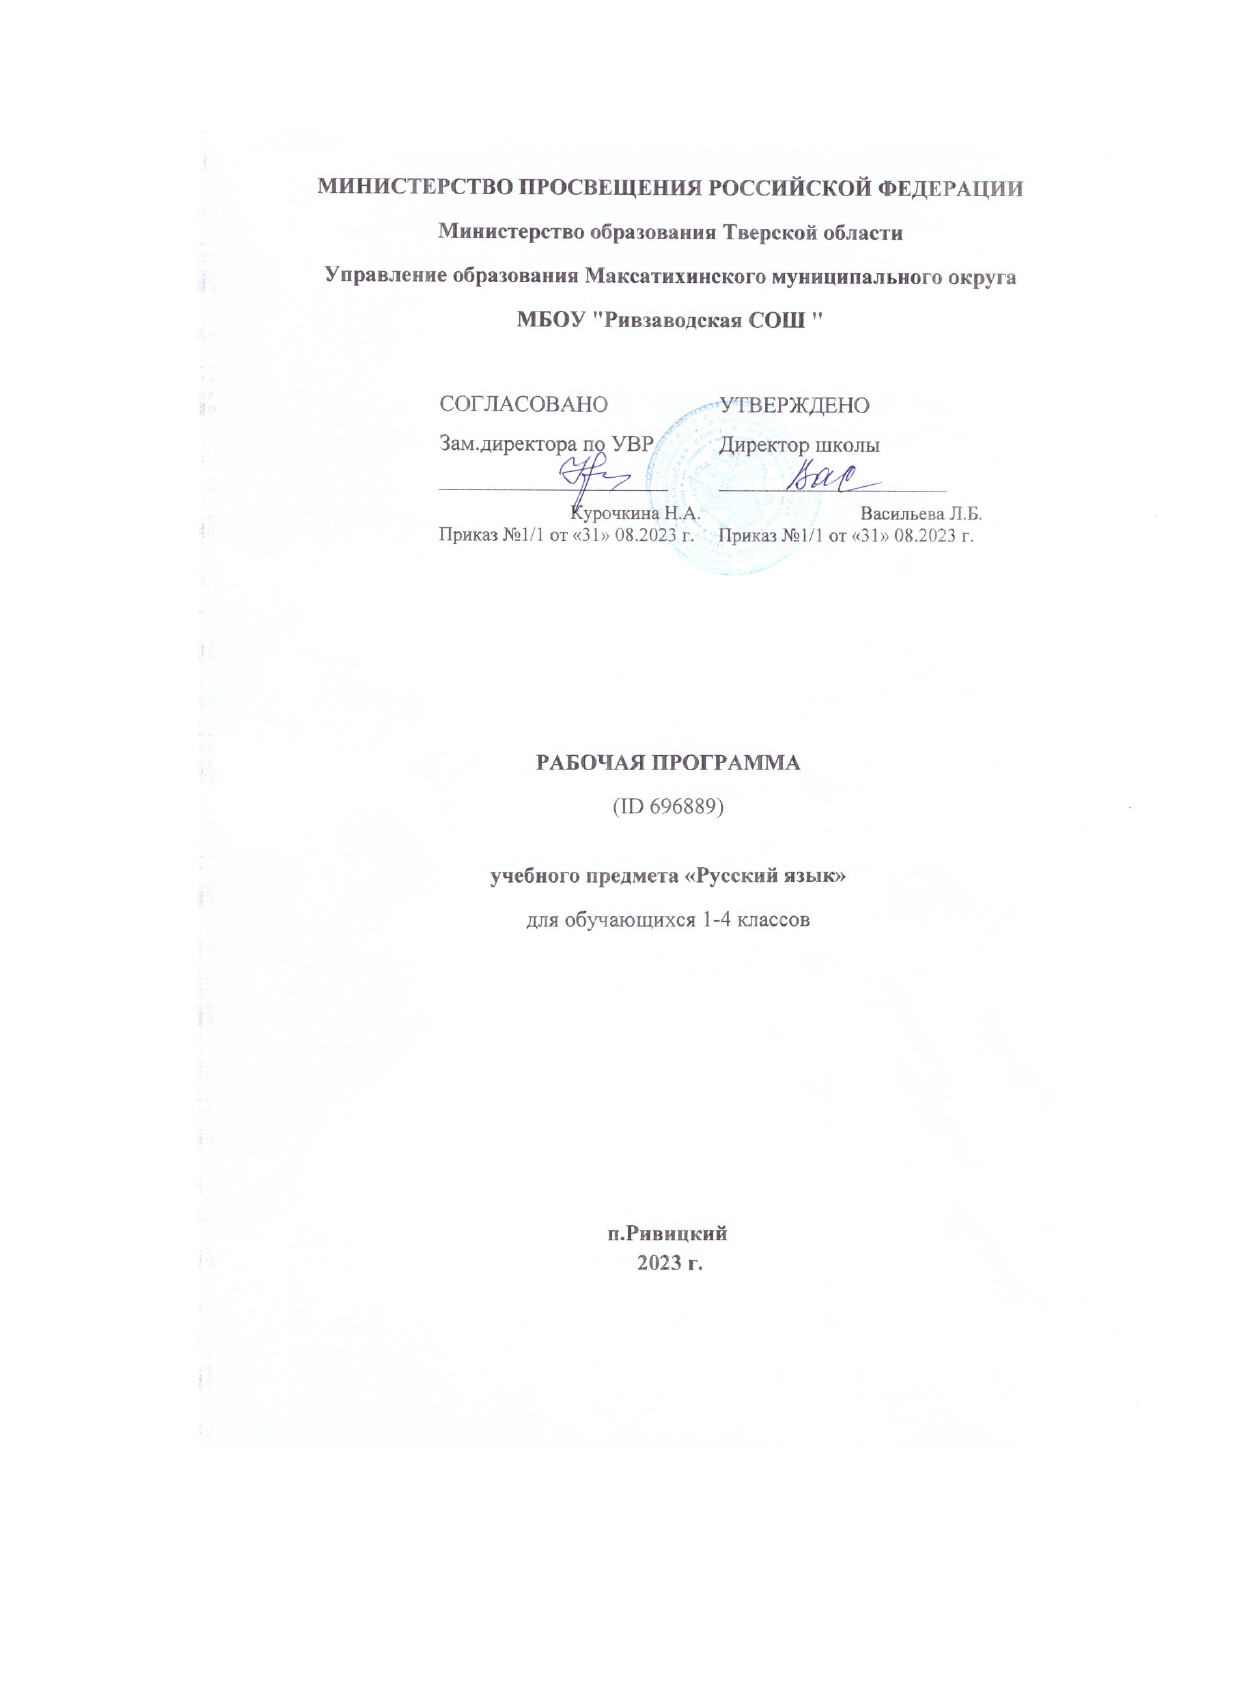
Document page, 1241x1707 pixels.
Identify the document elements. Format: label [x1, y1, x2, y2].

picture [189, 118, 1165, 1459]
